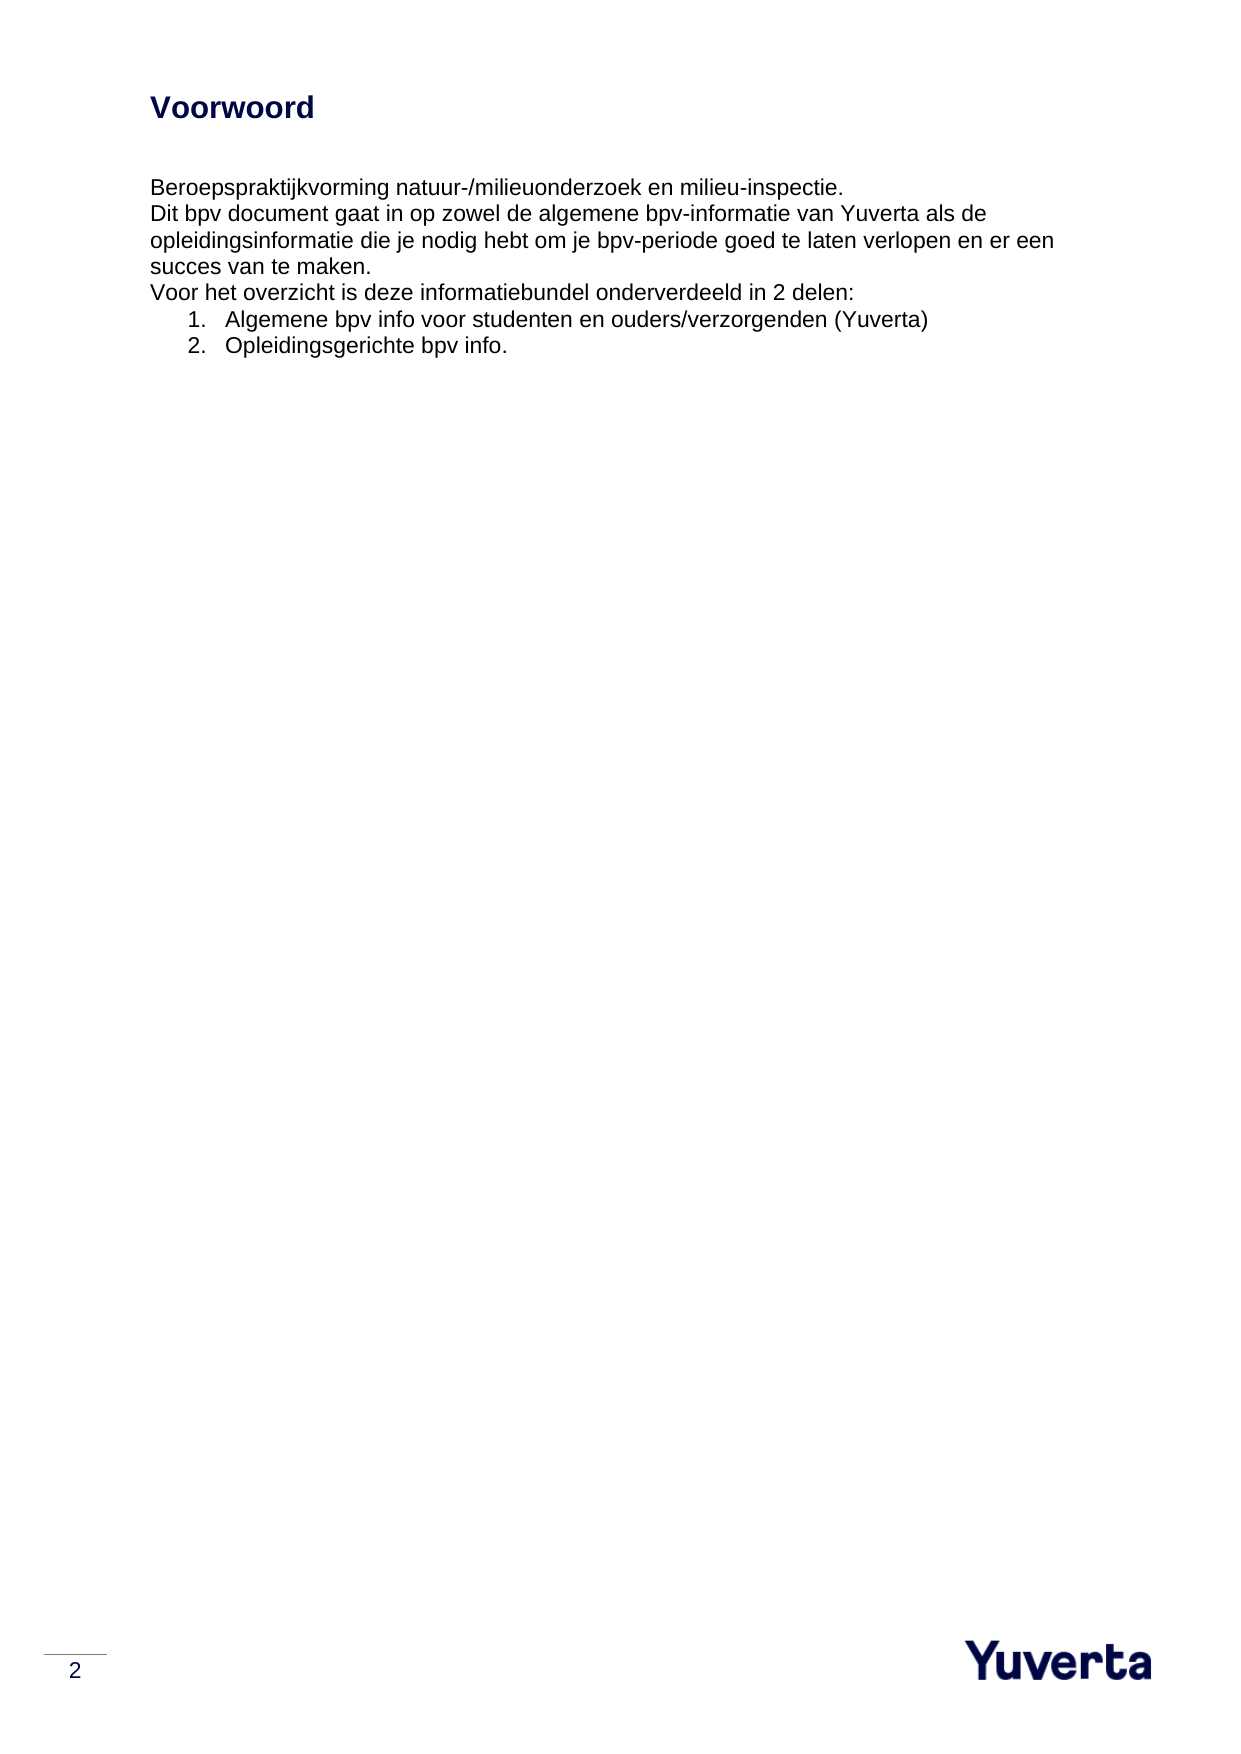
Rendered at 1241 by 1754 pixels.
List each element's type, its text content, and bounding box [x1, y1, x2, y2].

picture [957, 1635, 1162, 1690]
list Algemene bpv info voor studenten en ouders/verzorgenden (Yuverta) [187, 306, 1090, 332]
text Dit bpv document gaat in op zowel de algemene bpv-informatie van Yuverta als de opleidingsinformatie die je nodig hebt om je bpv-periode goed te laten verlopen en er een succes van te maken. [150, 200, 1090, 279]
subtitle Voorwoord [150, 89, 1090, 124]
text Voor het overzicht is deze informatiebundel onderverdeeld in 2 delen: [150, 279, 1090, 306]
text Beroepspraktijkvorming natuur-/milieuonderzoek en milieu-inspectie. [150, 174, 1090, 200]
list Opleidingsgerichte bpv info. [187, 332, 1090, 358]
